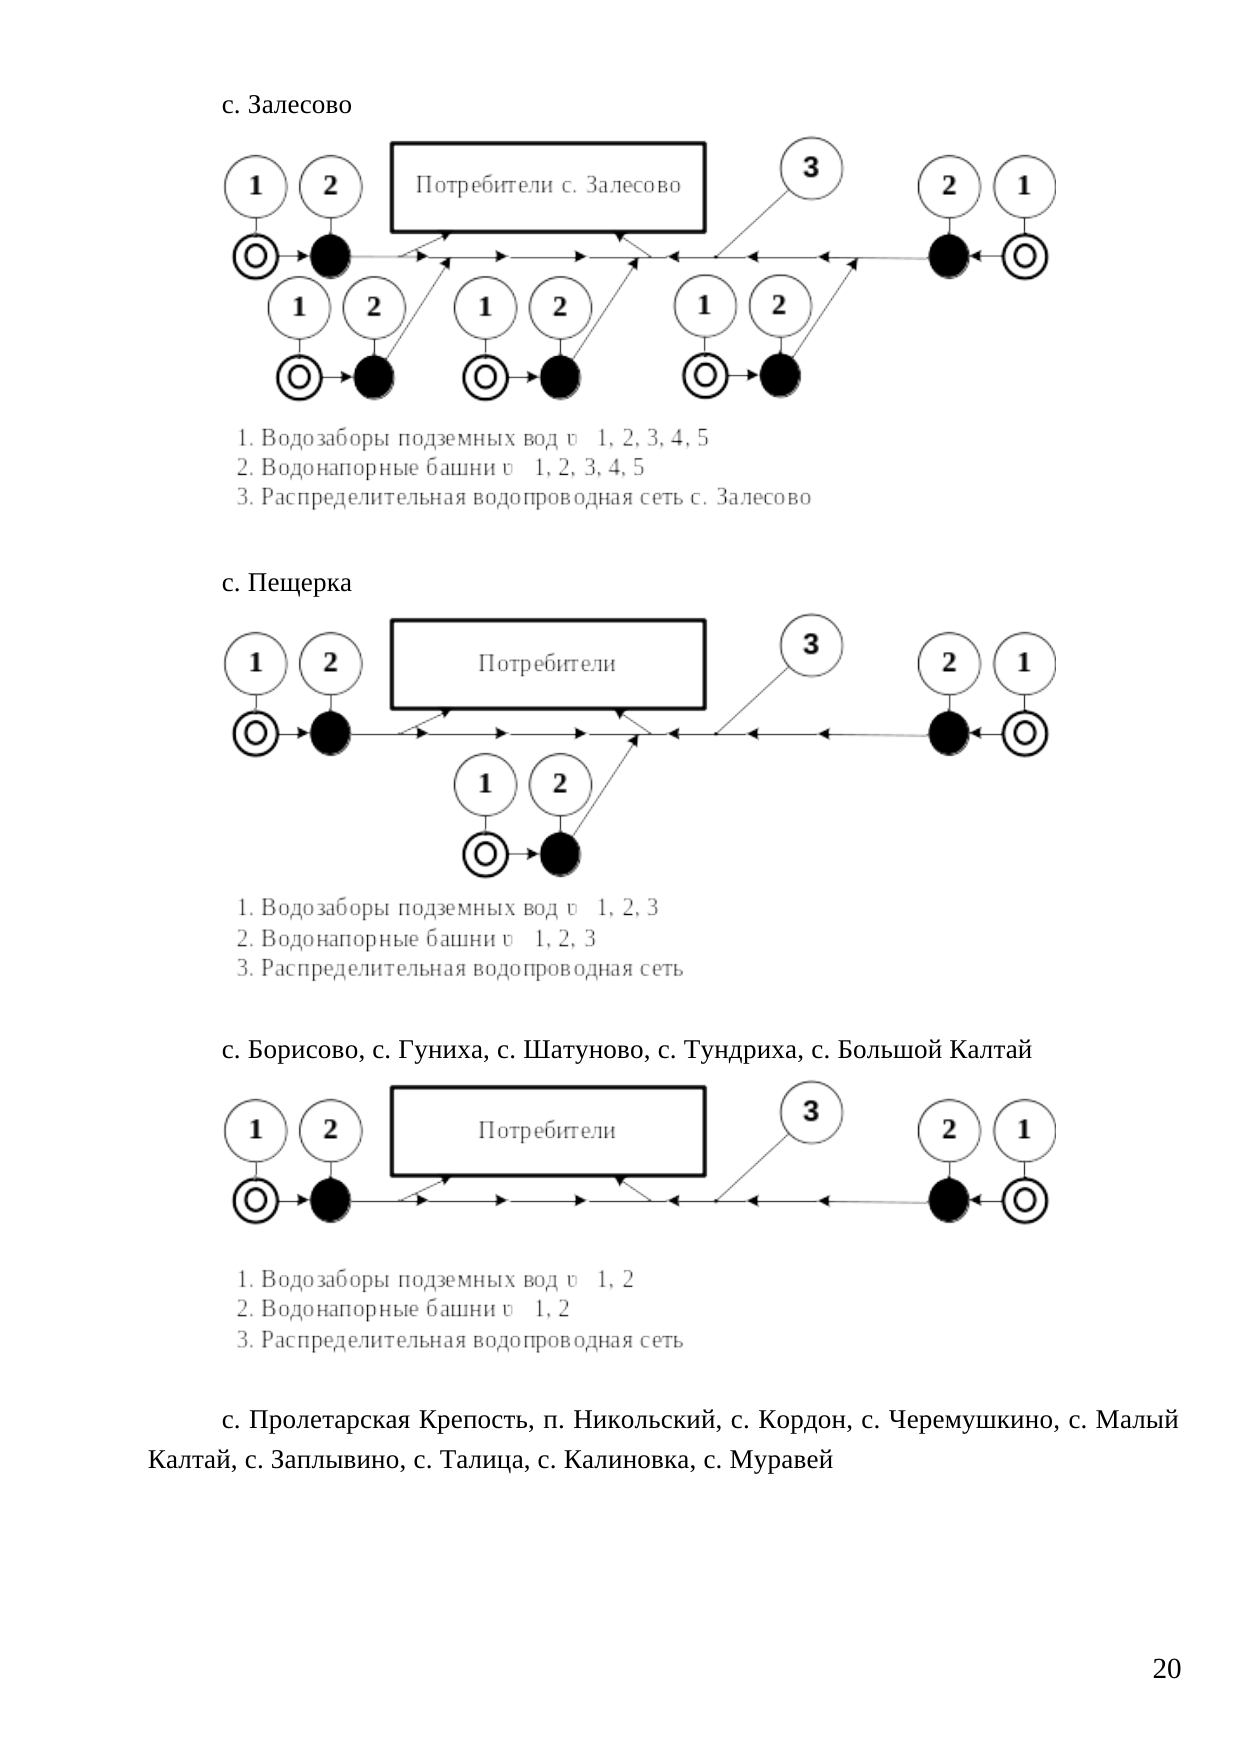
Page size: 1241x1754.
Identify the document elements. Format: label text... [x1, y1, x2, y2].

text с. Борисово, с. Гуниха, с. Шатуново, с. Тундриха, с. Большой Калтай [148, 1033, 1181, 1064]
text с. Пролетарская Крепость, п. Никольский, с. Кордон, с. Черемушкино, с. Малый Калтай, с. Заплывино, с. Талица, с. Калиновка, с. Муравей [148, 1403, 1181, 1474]
text с. Пещерка [148, 566, 1181, 597]
text с. Залесово [148, 89, 1181, 120]
